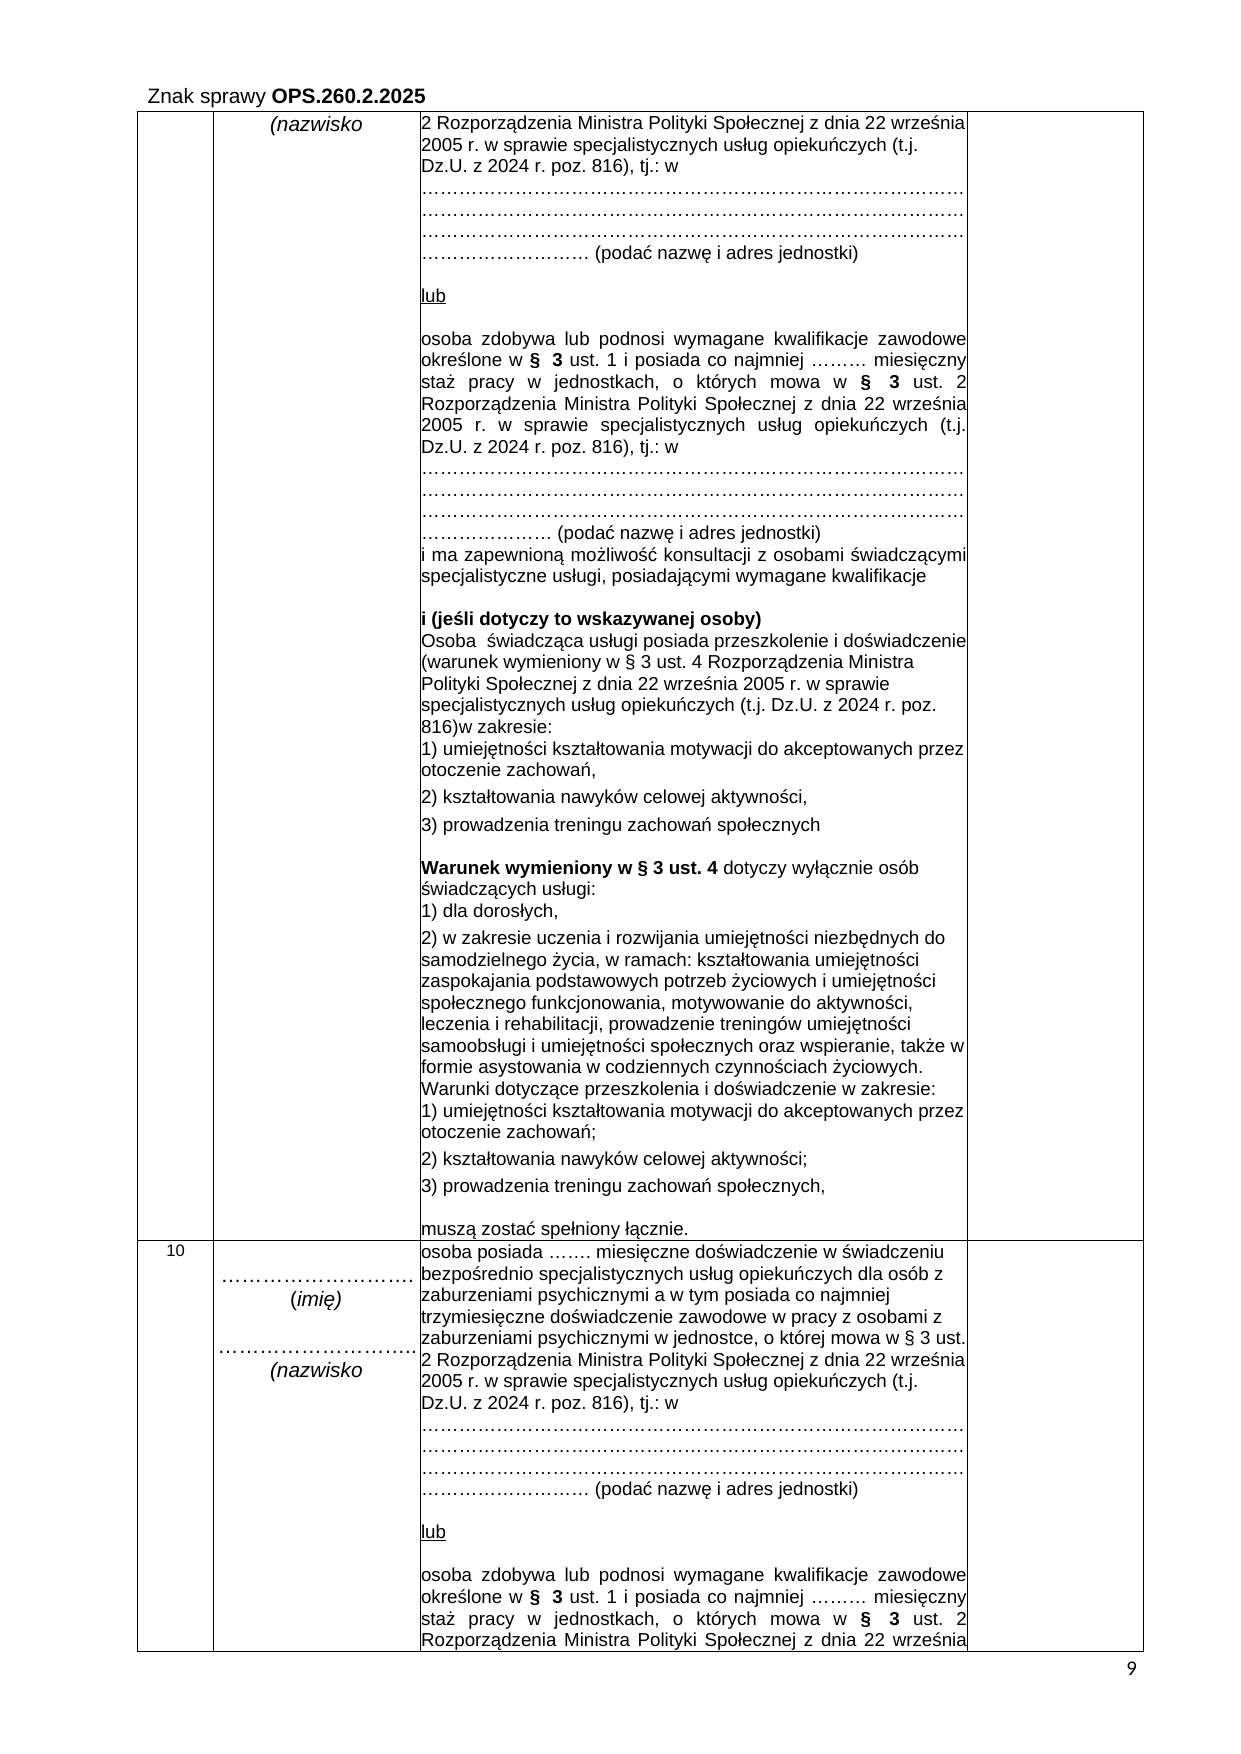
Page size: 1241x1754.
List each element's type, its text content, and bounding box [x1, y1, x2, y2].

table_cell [214, 1241, 420, 1651]
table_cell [421, 112, 967, 1240]
table_cell [968, 1241, 1143, 1651]
table_cell [968, 112, 1143, 1240]
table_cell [214, 112, 420, 1240]
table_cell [421, 1241, 967, 1651]
table_cell 9 [138, 112, 213, 1240]
table_cell 10 [138, 1241, 213, 1651]
